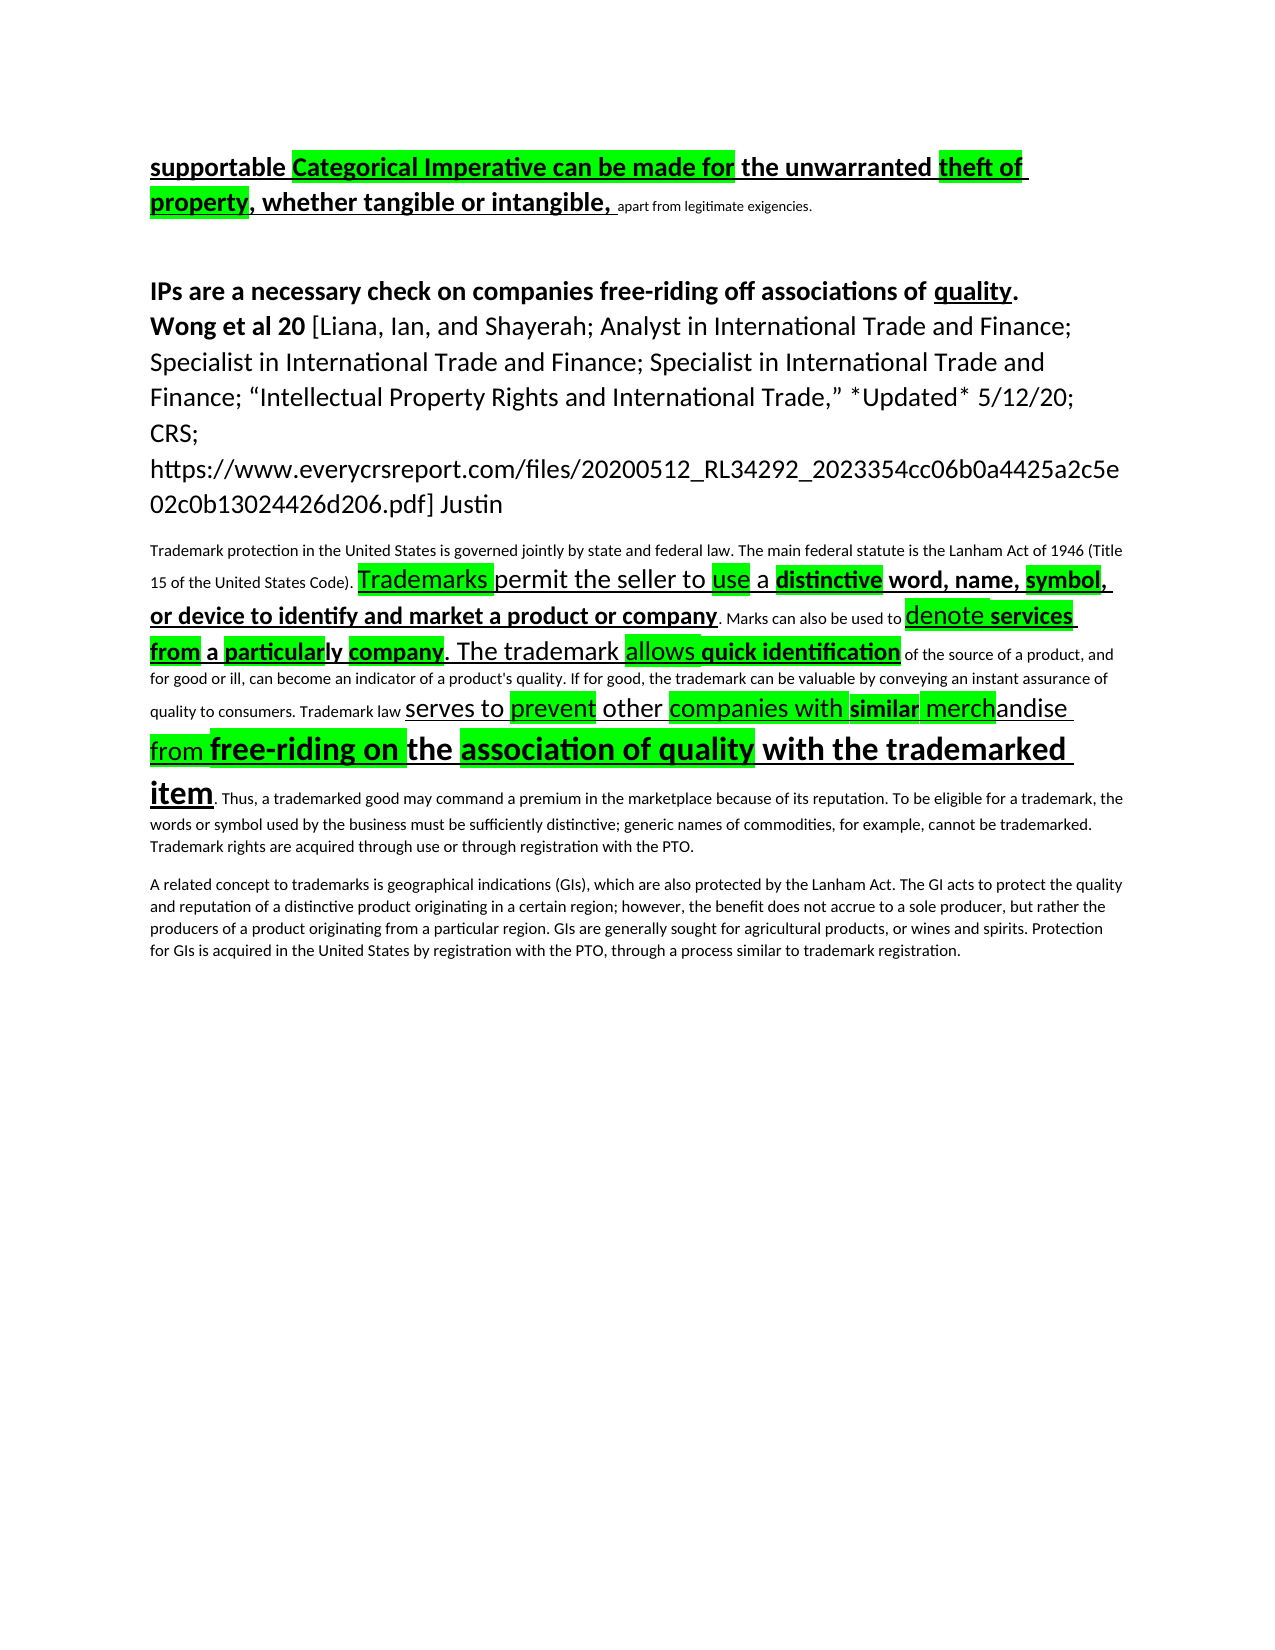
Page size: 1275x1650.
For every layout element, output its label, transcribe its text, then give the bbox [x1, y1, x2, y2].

text A related concept to trademarks is geographical indications (GIs), which are also protected by the Lanham Act. The GI acts to protect the quality and reputation of a distinctive product originating in a certain region; however, the benefit does not accrue to a sole producer, but rather the producers of a product originating from a particular region. GIs are generally sought for agricultural products, or wines and spirits. Protection for GIs is acquired in the United States by registration with the PTO, through a process similar to trademark registration. [150, 874, 1125, 960]
text Trademark protection in the United States is governed jointly by state and federal law. The main federal statute is the Lanham Act of 1946 (Title 15 of the United States Code). Trademarks permit the seller to use a distinctive word, name, symbol, or device to identify and market a product or company. Marks can also be used to denote services from a particularly company. The trademark allows quick identification of the source of a product, and for good or ill, can become an indicator of a product's quality. If for good, the trademark can be valuable by conveying an instant assurance of quality to consumers. Trademark law serves to prevent other companies with similar merchandise from free-riding on the association of quality with the trademarked item. Thus, a trademarked good may command a premium in the marketplace because of its reputation. To be eligible for a trademark, the words or symbol used by the business must be sufficiently distinctive; generic names of commodities, for example, cannot be trademarked. Trademark rights are acquired through use or through registration with the PTO. [150, 540, 1125, 856]
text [150, 150, 1125, 219]
text Wong et al 20 [Liana, Ian, and Shayerah; Analyst in International Trade and Finance; Specialist in International Trade and Finance; Specialist in International Trade and Finance; “Intellectual Property Rights and International Trade,” *Updated* 5/12/20; CRS; https://www.everycrsreport.com/files/20200512_RL34292_2023354cc06b0a4425a2c5e02c0b13024426d206.pdf] Justin [150, 309, 1125, 521]
subtitle IPs are a necessary check on companies free-riding off associations of quality. [150, 274, 1125, 307]
